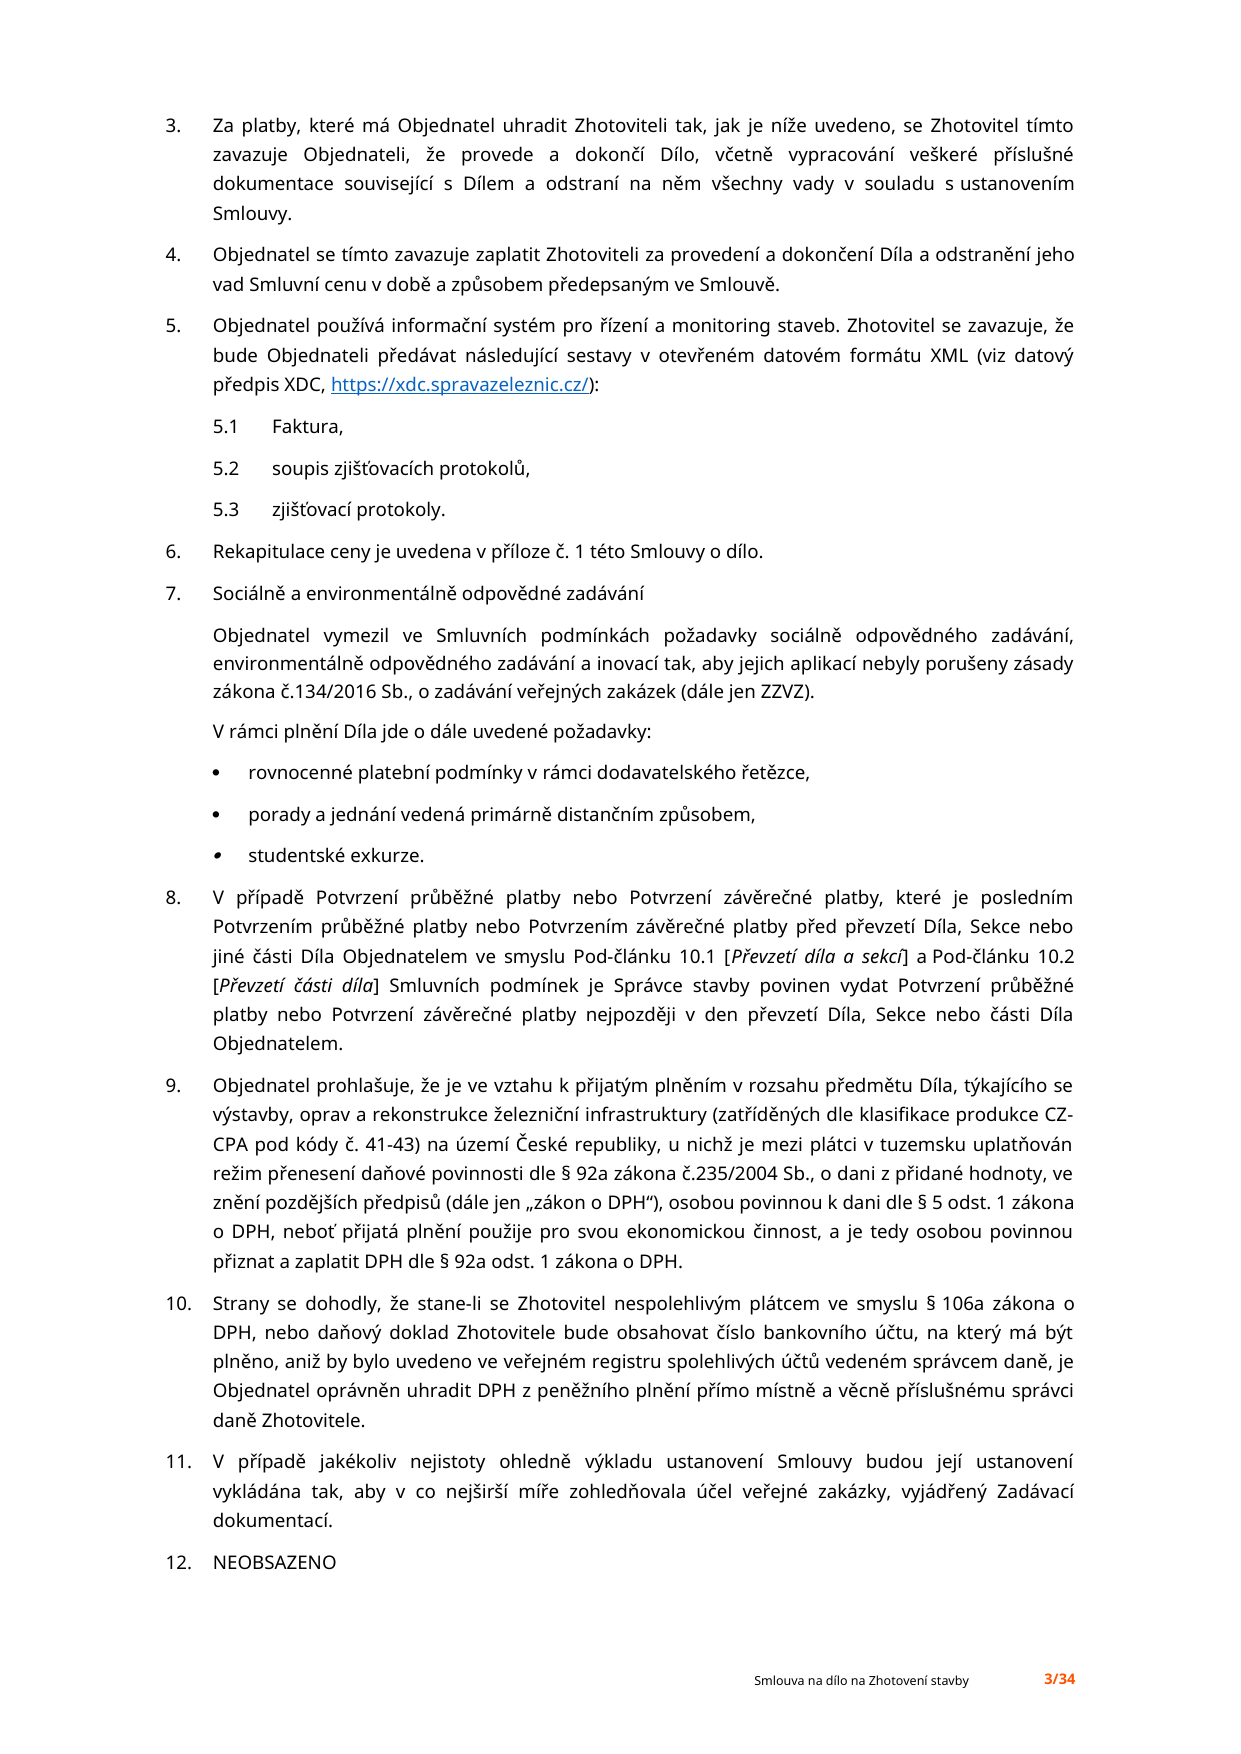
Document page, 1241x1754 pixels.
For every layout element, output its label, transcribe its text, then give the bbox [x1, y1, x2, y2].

text Faktura, [213, 413, 1075, 439]
text Rekapitulace ceny je uvedena v příloze č. 1 této Smlouvy o dílo. [165, 538, 1075, 564]
text Objednatel vymezil ve Smluvních podmínkách požadavky sociálně odpovědného zadávání, environmentálně odpovědného zadávání a inovací tak, aby jejich aplikací nebyly porušeny zásady zákona č.134/2016 Sb., o zadávání veřejných zakázek (dále jen ZZVZ). [213, 622, 1075, 703]
list porady a jednání vedená primárně distančním způsobem, [213, 801, 1075, 826]
text Za platby, které má Objednatel uhradit Zhotoviteli tak, jak je níže uvedeno, se Zhotovitel tímto zavazuje Objednateli, že provede a dokončí Dílo, včetně vypracování veškeré příslušné dokumentace související s Dílem a odstraní na něm všechny vady v souladu s ustanovením Smlouvy. [165, 112, 1075, 226]
text Sociálně a environmentálně odpovědné zadávání [165, 580, 1075, 606]
text V rámci plnění Díla jde o dále uvedené požadavky: [213, 718, 1075, 744]
text Objednatel se tímto zavazuje zaplatit Zhotoviteli za provedení a dokončení Díla a odstranění jeho vad Smluvní cenu v době a způsobem předepsaným ve Smlouvě. [165, 242, 1075, 297]
text Objednatel používá informační systém pro řízení a monitoring staveb. Zhotovitel se zavazuje, že bude Objednateli předávat následující sestavy v otevřeném datovém formátu XML (viz datový předpis XDC, https://xdc.spravazeleznic.cz/): [165, 313, 1075, 397]
text Objednatel prohlašuje, že je ve vztahu k přijatým plněním v rozsahu předmětu Díla, týkajícího se výstavby, oprav a rekonstrukce železniční infrastruktury (zatříděných dle klasifikace produkce CZ-CPA pod kódy č. 41-43) na území České republiky, u nichž je mezi plátci v tuzemsku uplatňován režim přenesení daňové povinnosti dle § 92a zákona č.235/2004 Sb., o dani z přidané hodnoty, ve znění pozdějších předpisů (dále jen „zákon o DPH“), osobou povinnou k dani dle § 5 odst. 1 zákona o DPH, neboť přijatá plnění použije pro svou ekonomickou činnost, a je tedy osobou povinnou přiznat a zaplatit DPH dle § 92a odst. 1 zákona o DPH. [165, 1072, 1075, 1274]
text soupis zjišťovacích protokolů, [213, 455, 1075, 480]
text Strany se dohodly, že stane-li se Zhotovitel nespolehlivým plátcem ve smyslu § 106a zákona o DPH, nebo daňový doklad Zhotovitele bude obsahovat číslo bankovního účtu, na který má být plněno, aniž by bylo uvedeno ve veřejném registru spolehlivých účtů vedeném správcem daně, je Objednatel oprávněn uhradit DPH z peněžního plnění přímo místně a věcně příslušnému správci daně Zhotovitele. [165, 1290, 1075, 1432]
text V případě jakékoliv nejistoty ohledně výkladu ustanovení Smlouvy budou její ustanovení vykládána tak, aby v co nejširší míře zohledňovala účel veřejné zakázky, vyjádřený Zadávací dokumentací. [165, 1449, 1075, 1533]
text V případě Potvrzení průběžné platby nebo Potvrzení závěrečné platby, které je posledním Potvrzením průběžné platby nebo Potvrzením závěrečné platby před převzetí Díla, Sekce nebo jiné části Díla Objednatelem ve smyslu Pod-článku 10.1 [Převzetí díla a sekcí] a Pod-článku 10.2 [Převzetí části díla] Smluvních podmínek je Správce stavby povinen vydat Potvrzení průběžné platby nebo Potvrzení závěrečné platby nejpozději v den převzetí Díla, Sekce nebo části Díla Objednatelem. [165, 884, 1075, 1056]
text rovnocenné platební podmínky v rámci dodavatelského řetězce, [213, 759, 1075, 784]
text NEOBSAZENO [165, 1549, 1075, 1574]
text studentské exkurze. [213, 843, 1075, 868]
text zjišťovací protokoly. [213, 497, 1075, 522]
